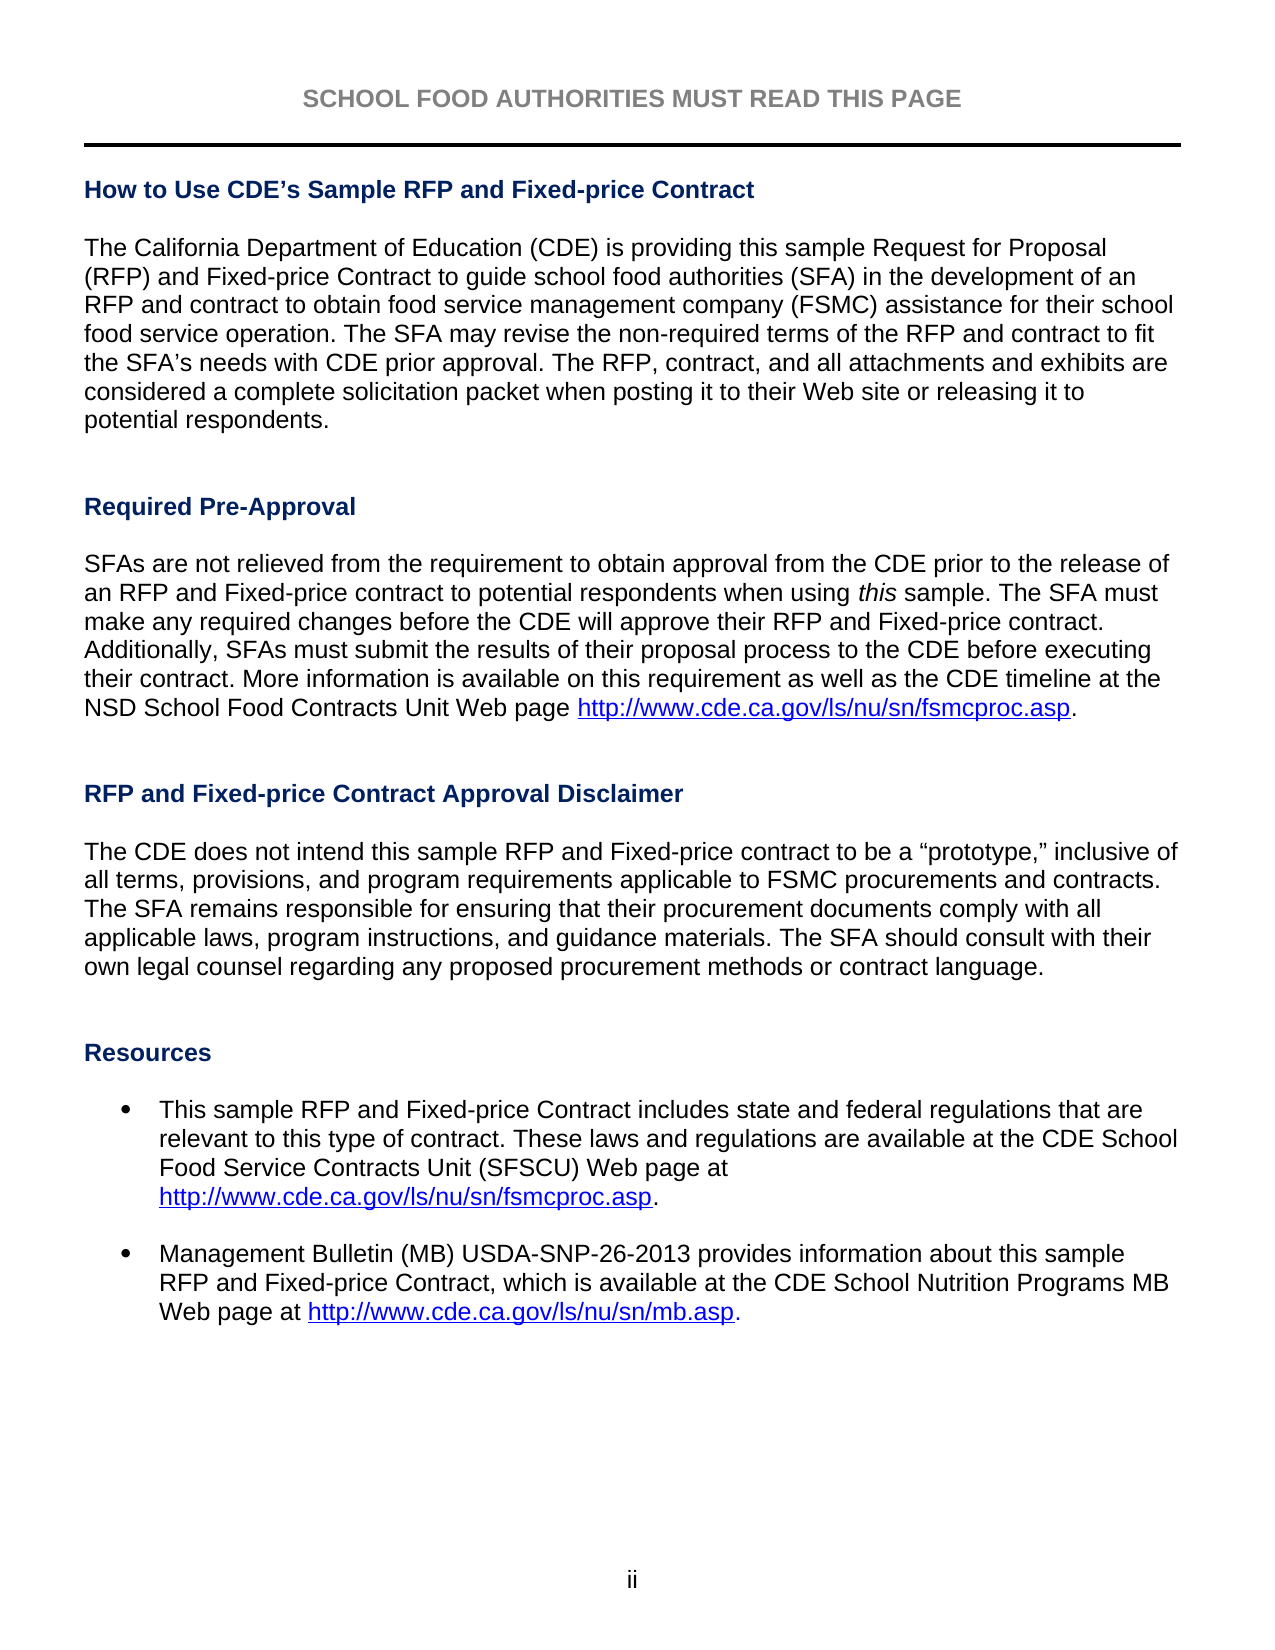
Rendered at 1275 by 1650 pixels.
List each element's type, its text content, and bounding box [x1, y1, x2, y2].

list This sample RFP and Fixed-price Contract includes state and federal regulations that are relevant to this type of contract. These laws and regulations are available at the CDE School Food Service Contracts Unit (SFSCU) Web page at http://www.cde.ca.gov/ls/nu/sn/fsmcproc.asp. [121, 1095, 1181, 1211]
text The California Department of Education (CDE) is providing this sample Request for Proposal (RFP) and Fixed-price Contract to guide school food authorities (SFA) in the development of an RFP and contract to obtain food service management company (FSMC) assistance for their school food service operation. The SFA may revise the non-required terms of the RFP and contract to fit the SFA’s needs with CDE prior approval. The RFP, contract, and all attachments and exhibits are considered a complete solicitation packet when posting it to their Web site or releasing it to potential respondents. [84, 233, 1181, 434]
text RFP and Fixed-price Contract Approval Disclaimer [84, 779, 1181, 808]
text SFAs are not relieved from the requirement to obtain approval from the CDE prior to the release of an RFP and Fixed-price contract to potential respondents when using this sample. The SFA must make any required changes before the CDE will approve their RFP and Fixed-price contract. Additionally, SFAs must submit the results of their proposal process to the CDE before executing their contract. More information is available on this requirement as well as the CDE timeline at the NSD School Food Contracts Unit Web page http://www.cde.ca.gov/ls/nu/sn/fsmcproc.asp. [84, 549, 1181, 722]
text How to Use CDE’s Sample RFP and Fixed-price Contract [84, 175, 1181, 204]
list Management Bulletin (MB) USDA-SNP-26-2013 provides information about this sample RFP and Fixed-price Contract, which is available at the CDE School Nutrition Programs MB Web page at http://www.cde.ca.gov/ls/nu/sn/mb.asp. [121, 1239, 1181, 1326]
text The CDE does not intend this sample RFP and Fixed-price contract to be a “prototype,” inclusive of all terms, provisions, and program requirements applicable to FSMC procurements and contracts. The SFA remains responsible for ensuring that their procurement documents comply with all applicable laws, program instructions, and guidance materials. The SFA should consult with their own legal counsel regarding any proposed procurement methods or contract language. [84, 837, 1181, 980]
text Required Pre-Approval [84, 492, 1181, 520]
text Resources [84, 1038, 1181, 1067]
text SCHOOL FOOD AUTHORITIES MUST READ THIS PAGE [84, 84, 1181, 113]
